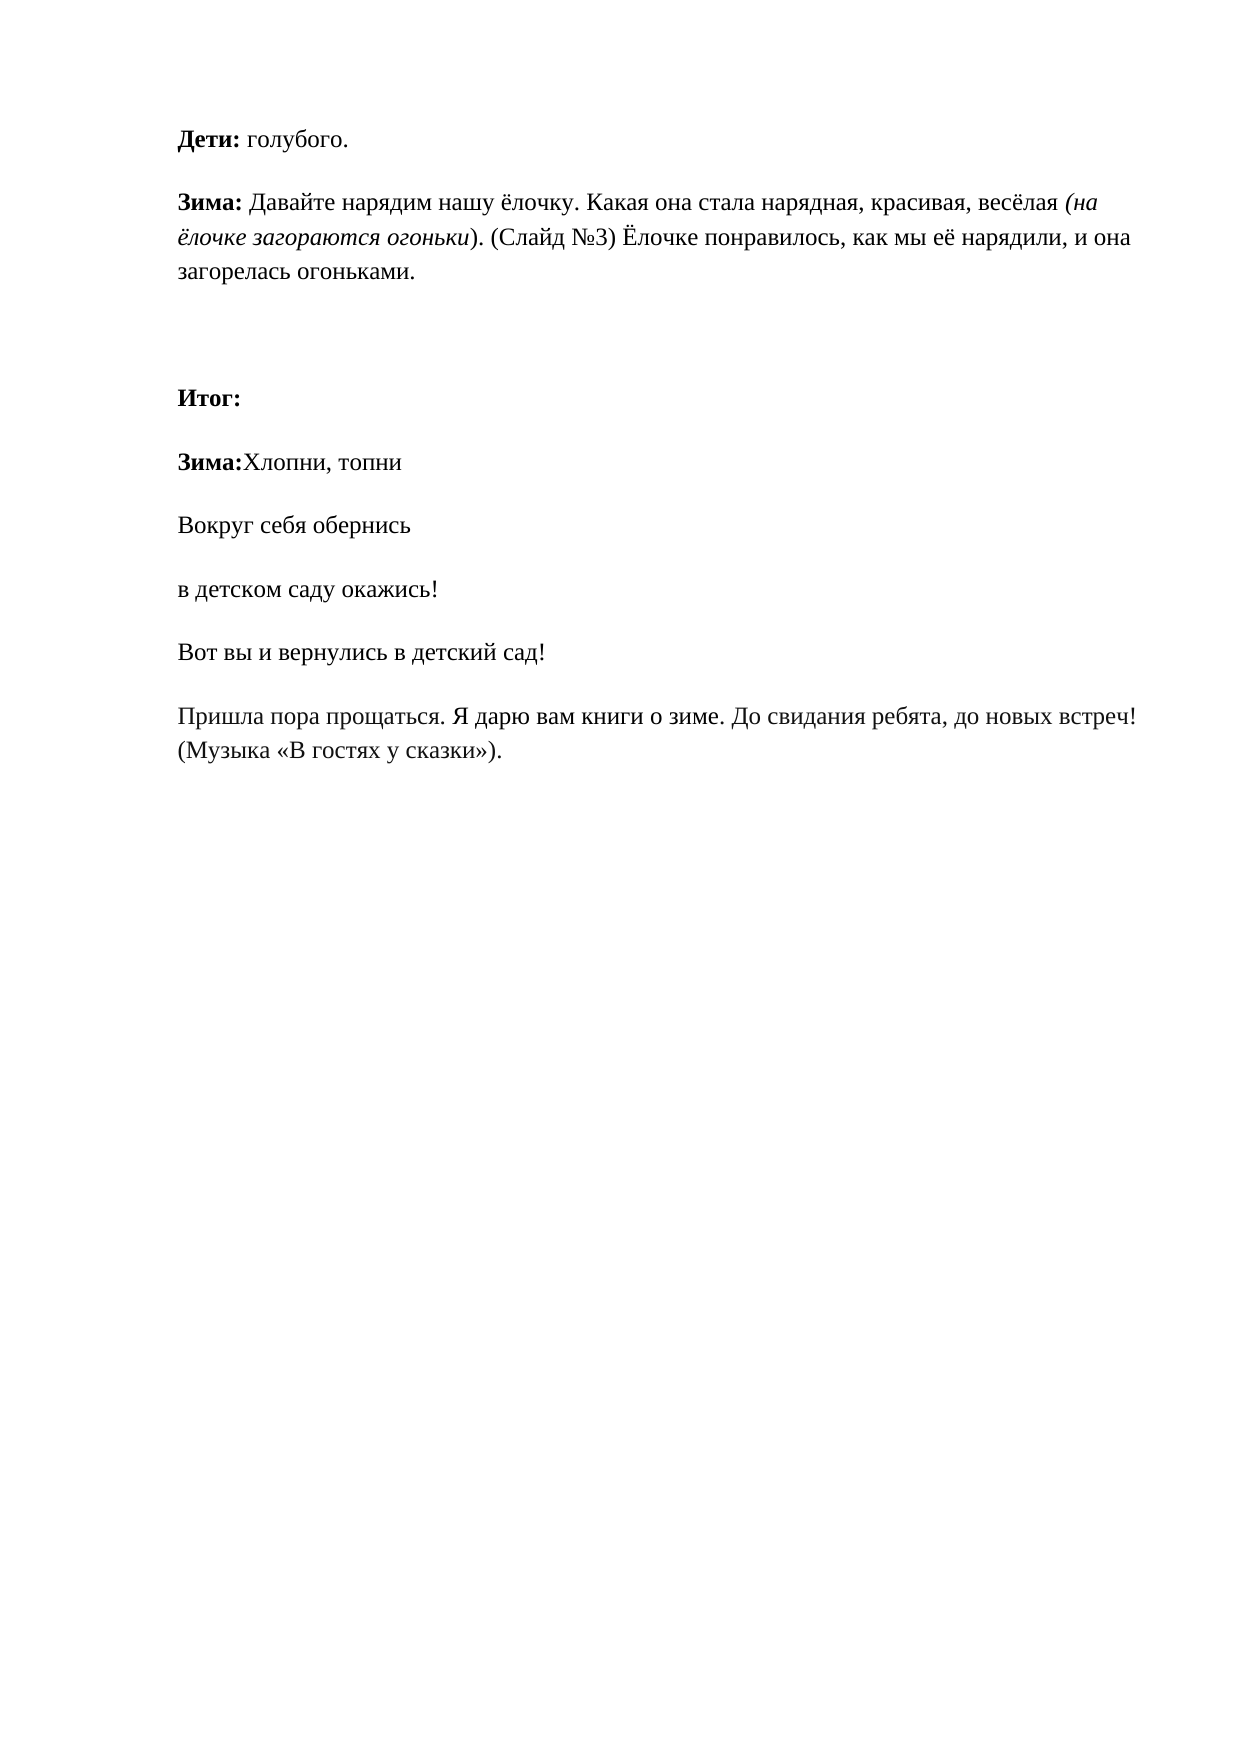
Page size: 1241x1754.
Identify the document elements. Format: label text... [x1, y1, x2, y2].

text в детском саду окажись! [177, 568, 1152, 602]
text Вот вы и вернулись в детский сад! [177, 632, 1152, 666]
text Вокруг себя обернись [177, 504, 1152, 539]
text Зима:Хлопни, топни [177, 441, 1152, 475]
text Дети: голубого. [177, 118, 1152, 152]
text Итог: [177, 377, 1152, 412]
text Пришла пора прощаться. Я дарю вам книги о зиме. До свидания ребята, до новых встреч! (Музыка «В гостях у сказки»). [177, 695, 1152, 764]
text Зима: Давайте нарядим нашу ёлочку. Какая она стала нарядная, красивая, весёлая (на ёлочке загораются огоньки). (Слайд №3) Ёлочке понравилось, как мы её нарядили, и она загорелась огоньками. [177, 182, 1152, 285]
